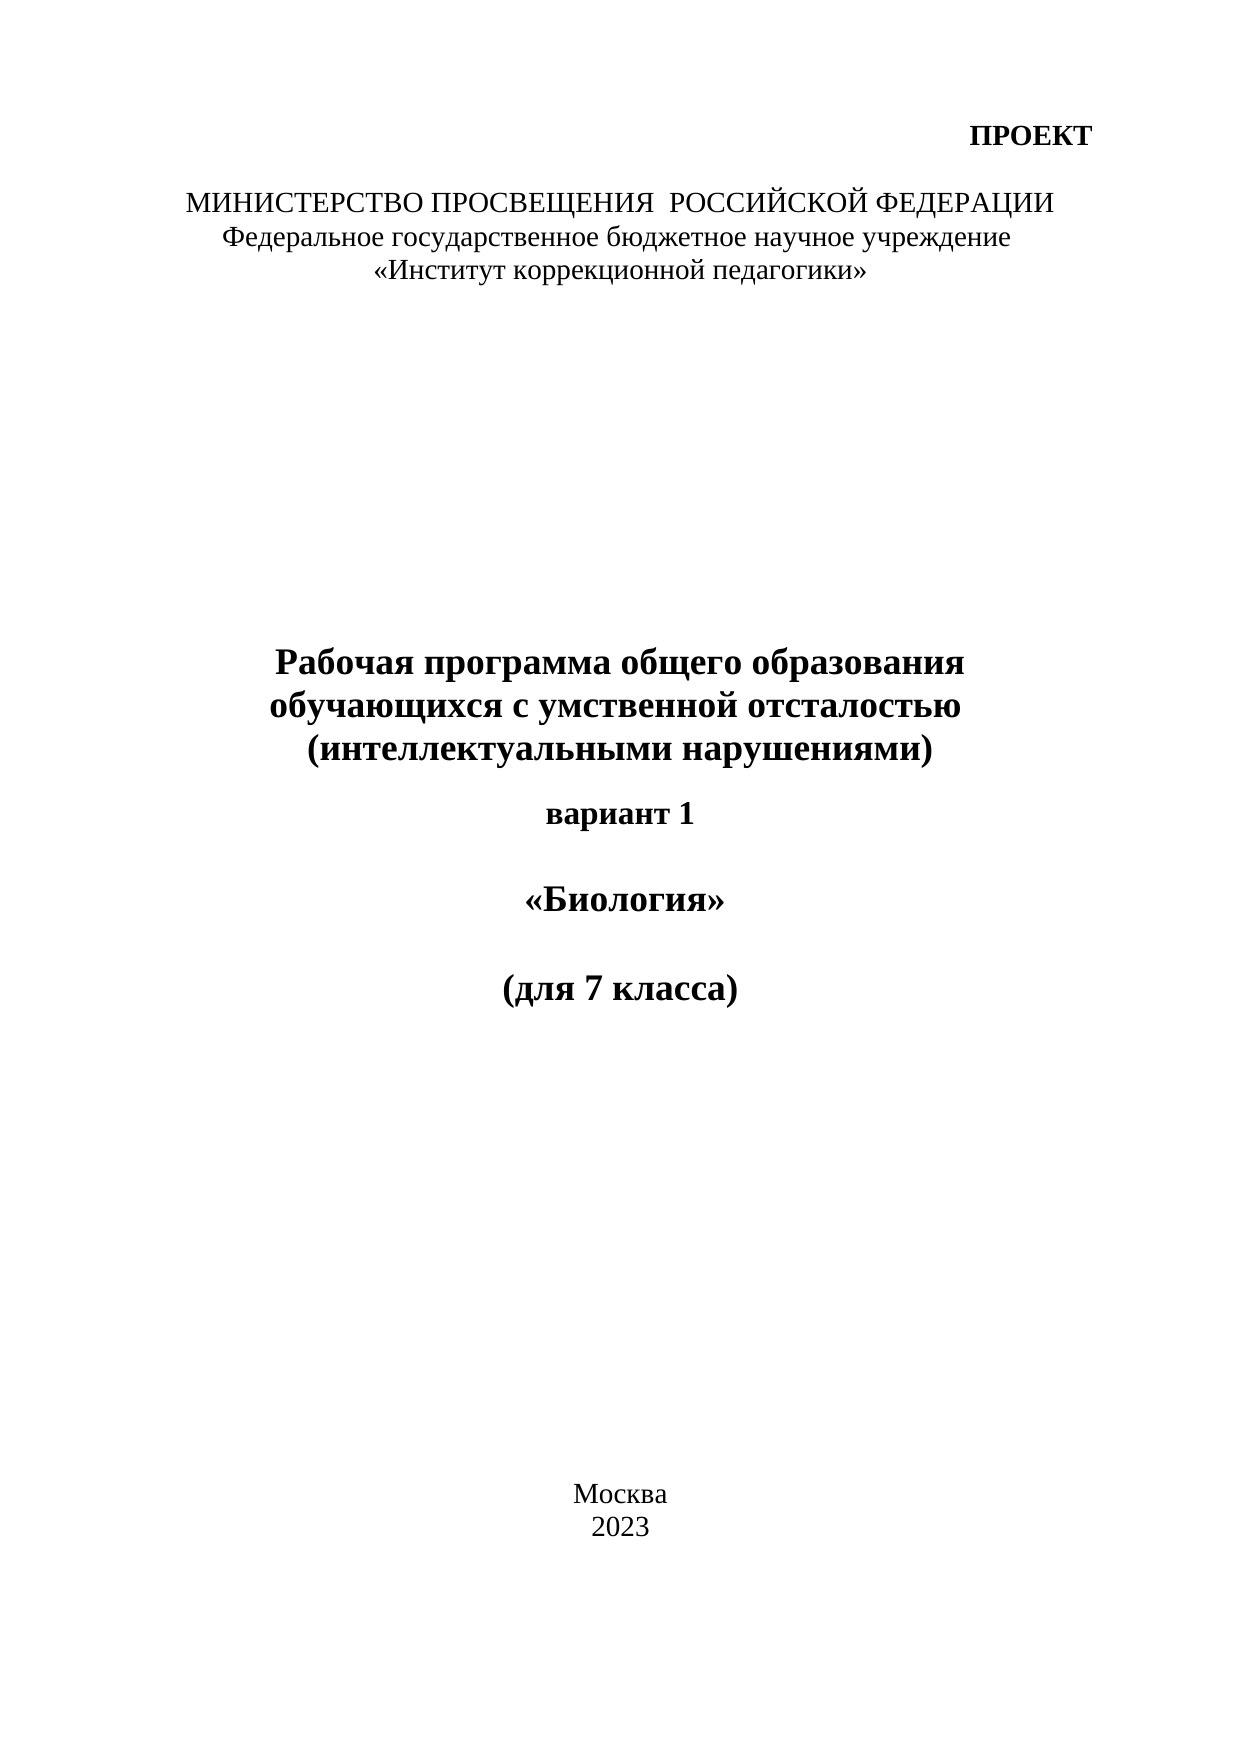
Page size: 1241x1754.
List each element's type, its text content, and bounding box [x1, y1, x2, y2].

text Москва 2023 [148, 1476, 1092, 1543]
text Федеральное государственное бюджетное научное учреждение «Институт коррекционной педагогики» [148, 219, 1092, 286]
text (для 7 класса) [148, 966, 1092, 1009]
text ПРОЕКТ [148, 118, 1092, 152]
text вариант 1 [148, 793, 1092, 832]
text МИНИСТЕРСТВО ПРОСВЕЩЕНИЯ РОССИЙСКОЙ ФЕДЕРАЦИИ [148, 185, 1092, 219]
text «Биология» [148, 876, 1092, 919]
text Рабочая программа общего образования обучающихся с умственной отсталостью (интеллектуальными нарушениями) [148, 639, 1092, 768]
